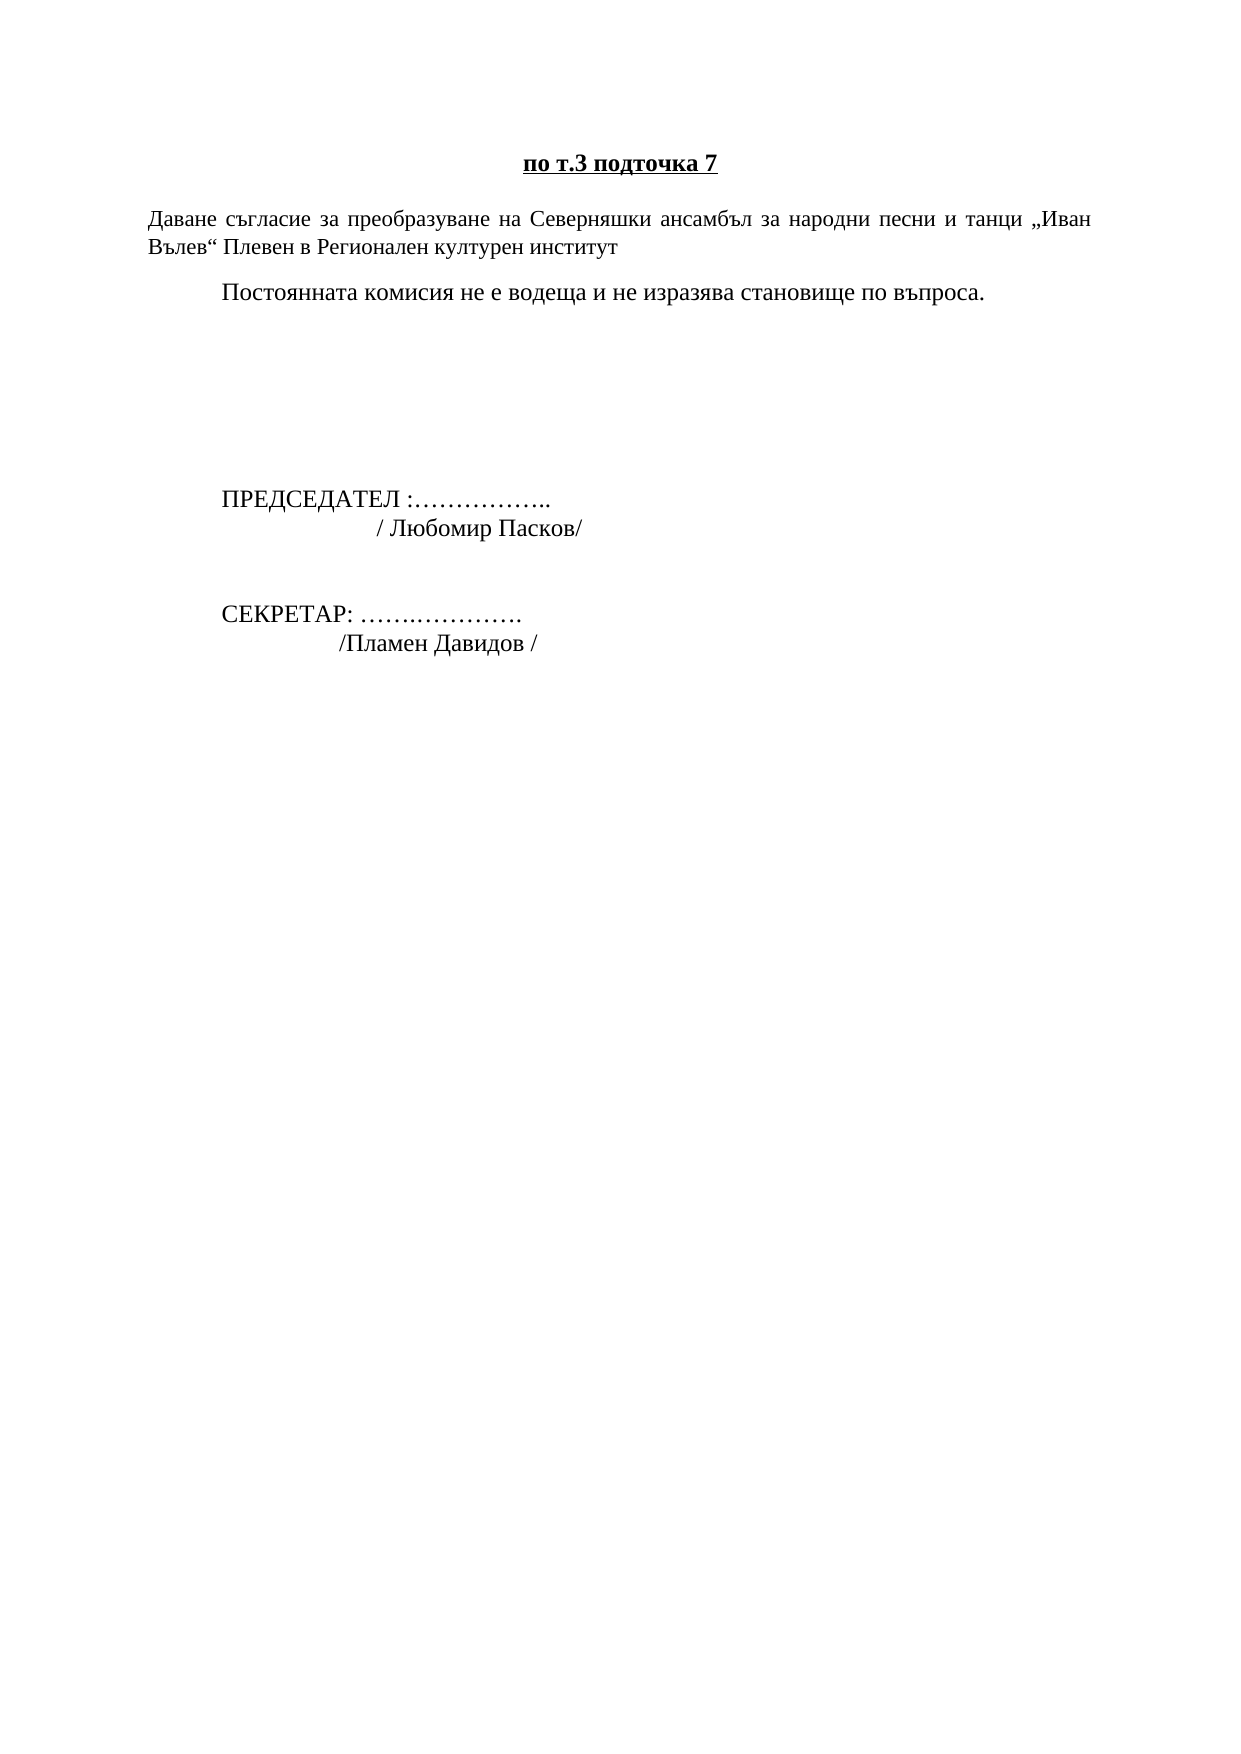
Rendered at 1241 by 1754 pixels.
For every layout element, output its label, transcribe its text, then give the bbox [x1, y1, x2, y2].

text ПРЕДСЕДАТЕЛ :…………….. [148, 484, 1093, 513]
text по т.3 подточка 7 [148, 148, 1093, 176]
text СЕКРЕТАР: …….…………. [148, 599, 1093, 628]
text / Любомир Пасков/ [148, 513, 1093, 542]
text /Пламен Давидов / [148, 628, 1093, 657]
text Постоянната комисия не е водеща и не изразява становище по въпроса. [148, 277, 1093, 306]
text Даване съгласие за преобразуване на Северняшки ансамбъл за народни песни и танци „Иван Вълев“ Плевен в Регионален културен институт [148, 205, 1093, 259]
